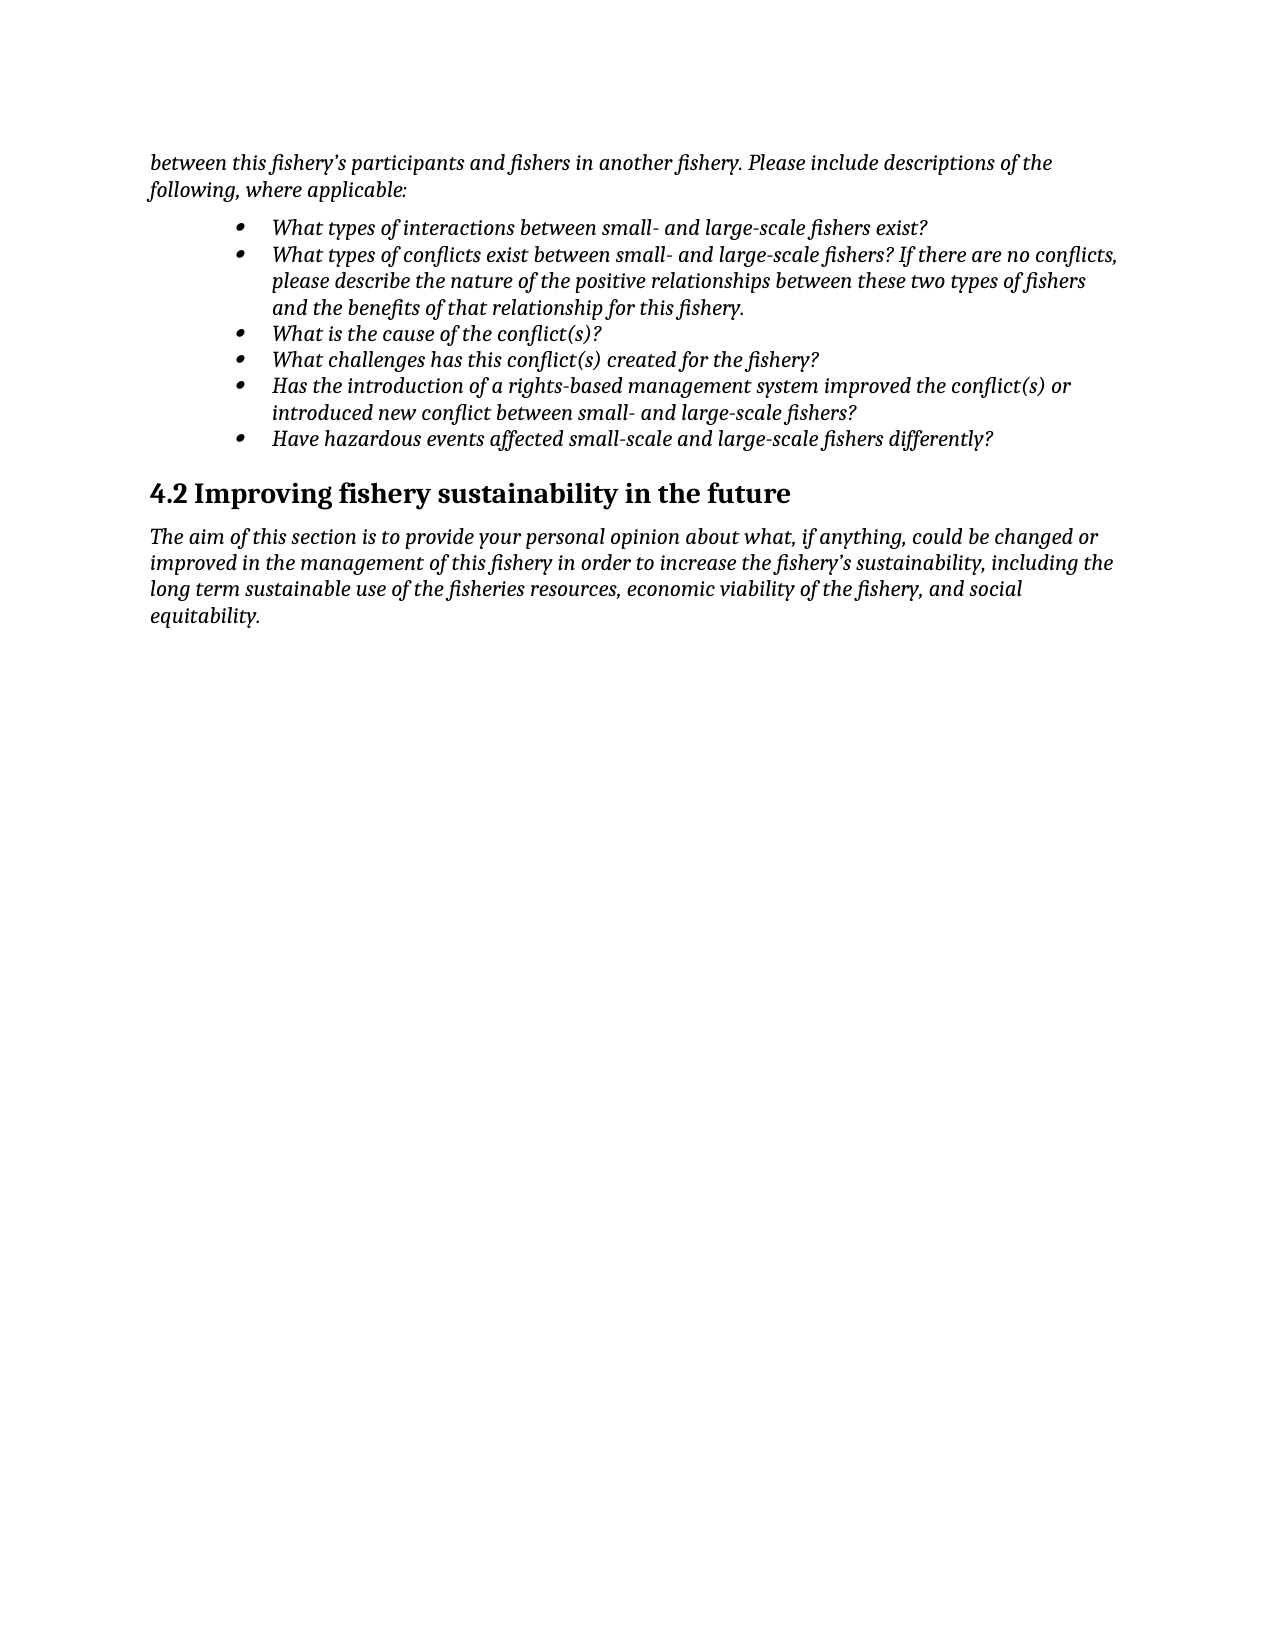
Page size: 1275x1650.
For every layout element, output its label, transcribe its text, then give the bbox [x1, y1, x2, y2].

list What is the cause of the conflict(s)? [234, 321, 1125, 347]
list What types of interactions between small- and large-scale fishers exist? [234, 215, 1125, 242]
list Have hazardous events affected small-scale and large-scale fishers differently? [234, 426, 1125, 452]
subtitle 4.2 Improving fishery sustainability in the future [150, 477, 1125, 511]
list What types of conflicts exist between small- and large-scale fishers? If there are no conflicts, please describe the nature of the positive relationships between these two types of fishers and the benefits of that relationship for this fishery. [234, 242, 1125, 321]
list Has the introduction of a rights-based management system improved the conflict(s) or introduced new conflict between small- and large-scale fishers? [234, 373, 1125, 426]
list What challenges has this conflict(s) created for the fishery? [234, 347, 1125, 373]
text The aim of this section is to provide your personal opinion about what, if anything, could be changed or improved in the management of this fishery in order to increase the fishery’s sustainability, including the long term sustainable use of the fisheries resources, economic viability of the fishery, and social equitability. [150, 523, 1125, 629]
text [150, 150, 1125, 203]
